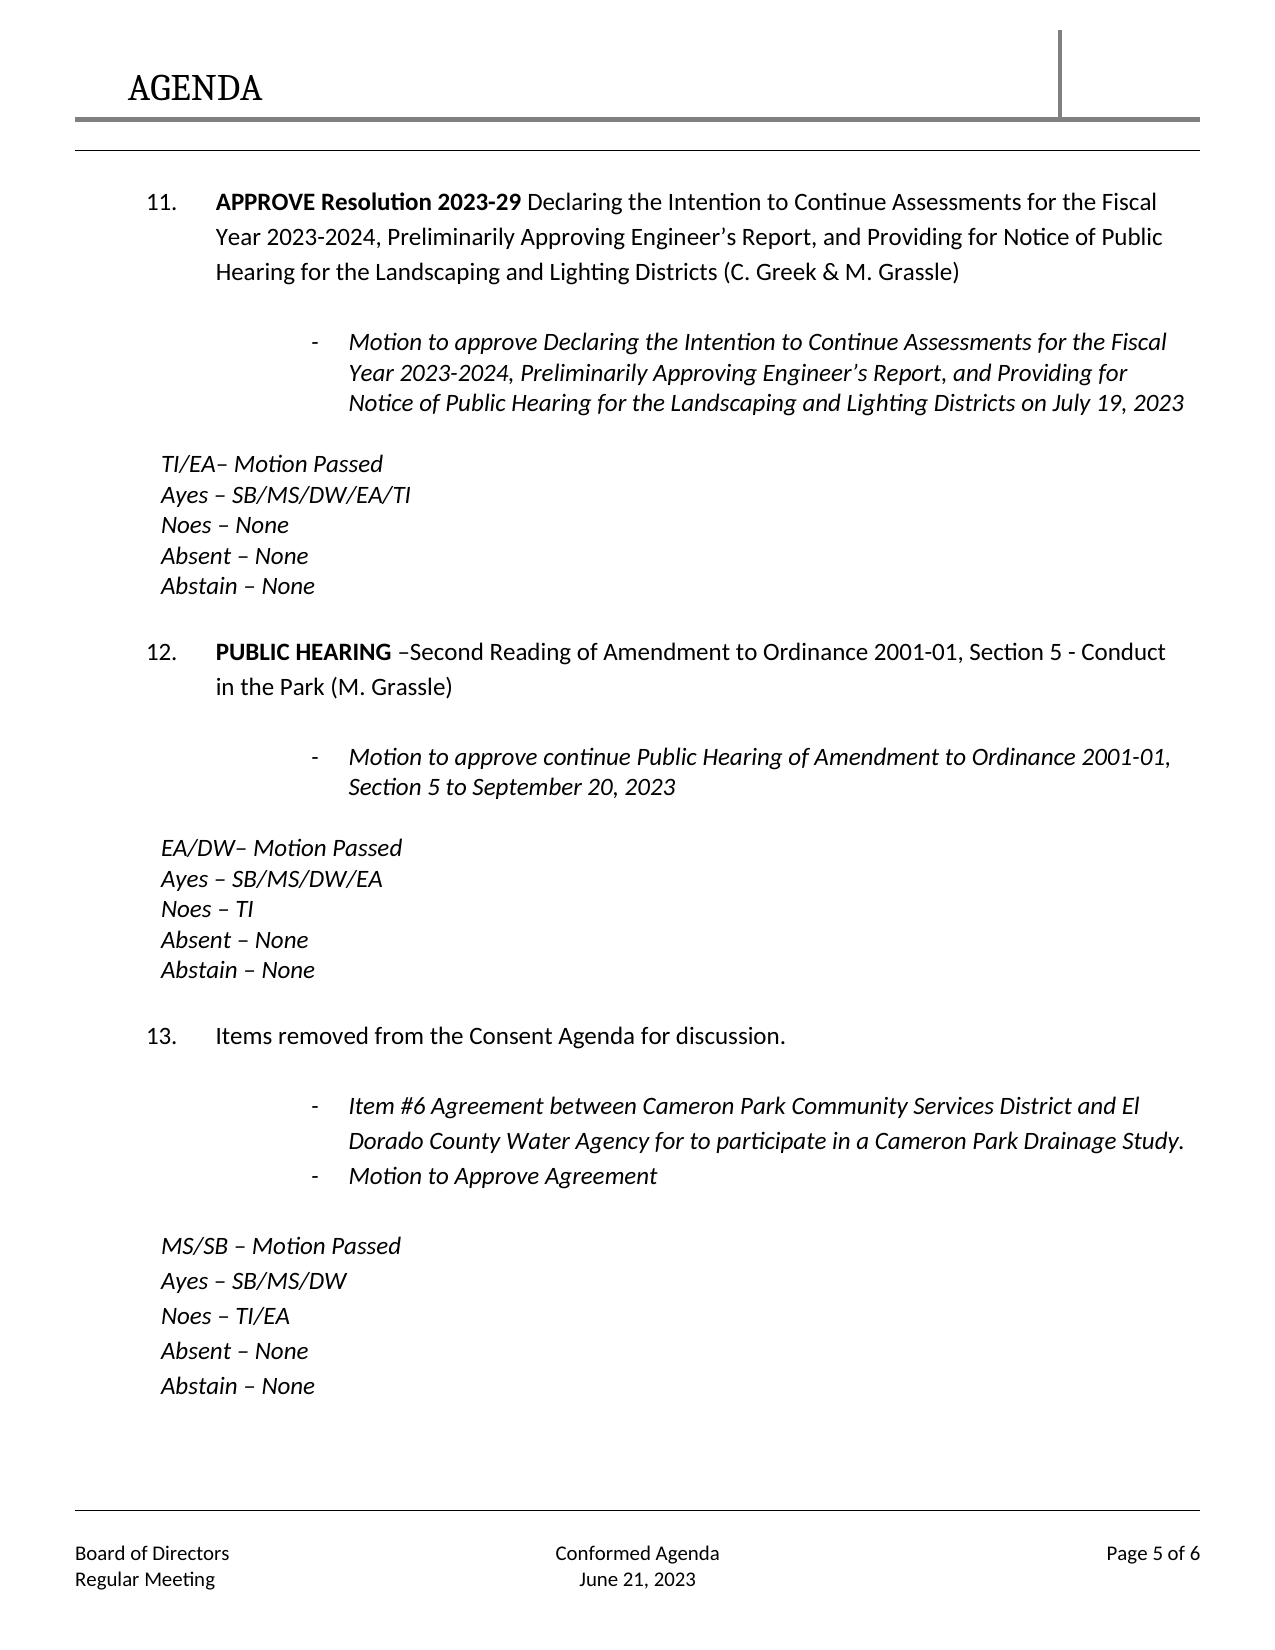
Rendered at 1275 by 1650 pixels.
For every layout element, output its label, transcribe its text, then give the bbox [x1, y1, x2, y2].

table_cell Items removed from the Consent Agenda for discussion. Item #6 Agreement between Cameron Park Community Services District and El Dorado County Water Agency for to participate in a Cameron Park Drainage Study. Motion to Approve Agreement MS/SB – Motion Passed Ayes – SB/MS/DW Noes – TI/EA Absent – None Abstain – None [75, 1020, 1200, 1510]
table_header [75, 151, 1200, 1020]
